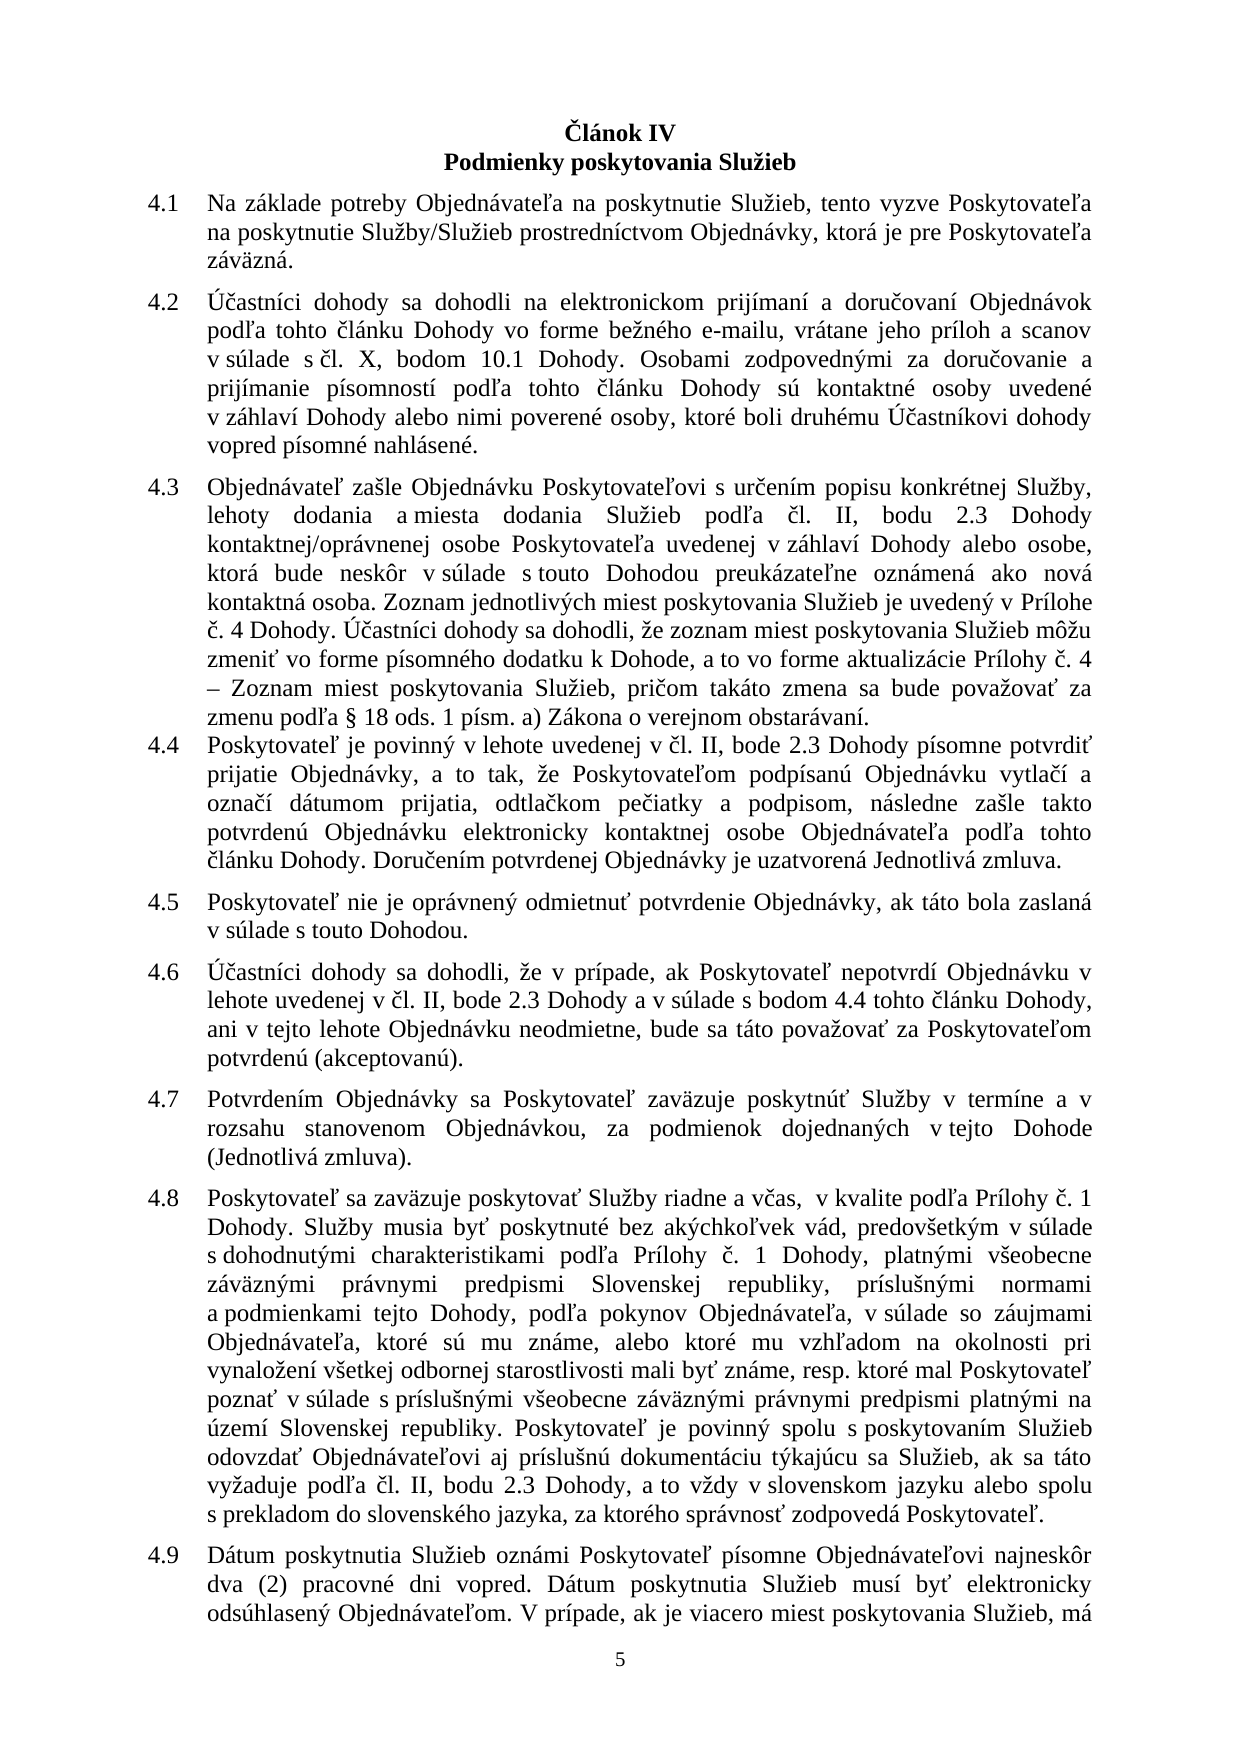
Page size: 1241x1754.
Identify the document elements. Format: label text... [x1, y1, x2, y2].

list Na základe potreby Objednávateľa na poskytnutie Služieb, tento vyzve Poskytovateľa na poskytnutie Služby/Služieb prostredníctvom Objednávky, ktorá je pre Poskytovateľa záväzná. [148, 188, 1092, 274]
list Poskytovateľ sa zaväzuje poskytovať Služby riadne a včas, v kvalite podľa Prílohy č. 1 Dohody. Služby musia byť poskytnuté bez akýchkoľvek vád, predovšetkým v súlade s dohodnutými charakteristikami podľa Prílohy č. 1 Dohody, platnými všeobecne záväznými právnymi predpismi Slovenskej republiky, príslušnými normami a podmienkami tejto Dohody, podľa pokynov Objednávateľa, v súlade so záujmami Objednávateľa, ktoré sú mu známe, alebo ktoré mu vzhľadom na okolnosti pri vynaložení všetkej odbornej starostlivosti mali byť známe, resp. ktoré mal Poskytovateľ poznať v súlade s príslušnými všeobecne záväznými právnymi predpismi platnými na území Slovenskej republiky. Poskytovateľ je povinný spolu s poskytovaním Služieb odovzdať Objednávateľovi aj príslušnú dokumentáciu týkajúcu sa Služieb, ak sa táto vyžaduje podľa čl. II, bodu 2.3 Dohody, a to vždy v slovenskom jazyku alebo spolu s prekladom do slovenského jazyka, za ktorého správnosť zodpovedá Poskytovateľ. [148, 1183, 1092, 1528]
list Potvrdením Objednávky sa Poskytovateľ zaväzuje poskytnúť Služby v termíne a v rozsahu stanovenom Objednávkou, za podmienok dojednaných v tejto Dohode (Jednotlivá zmluva). [148, 1084, 1092, 1171]
list Poskytovateľ nie je oprávnený odmietnuť potvrdenie Objednávky, ak táto bola zaslaná v súlade s touto Dohodou. [148, 887, 1092, 944]
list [148, 1541, 1092, 1627]
list Účastníci dohody sa dohodli, že v prípade, ak Poskytovateľ nepotvrdí Objednávku v lehote uvedenej v čl. II, bode 2.3 Dohody a v súlade s bodom 4.4 tohto článku Dohody, ani v tejto lehote Objednávku neodmietne, bude sa táto považovať za Poskytovateľom potvrdenú (akceptovanú). [148, 957, 1092, 1072]
text Podmienky poskytovania Služieb [148, 147, 1092, 176]
list Účastníci dohody sa dohodli na elektronickom prijímaní a doručovaní Objednávok podľa tohto článku Dohody vo forme bežného e-mailu, vrátane jeho príloh a scanov v súlade s čl. X, bodom 10.1 Dohody. Osobami zodpovednými za doručovanie a prijímanie písomností podľa tohto článku Dohody sú kontaktné osoby uvedené v záhlaví Dohody alebo nimi poverené osoby, ktoré boli druhému Účastníkovi dohody vopred písomné nahlásené. [148, 287, 1092, 459]
list Poskytovateľ je povinný v lehote uvedenej v čl. II, bode 2.3 Dohody písomne potvrdiť prijatie Objednávky, a to tak, že Poskytovateľom podpísanú Objednávku vytlačí a označí dátumom prijatia, odtlačkom pečiatky a podpisom, následne zašle takto potvrdenú Objednávku elektronicky kontaktnej osobe Objednávateľa podľa tohto článku Dohody. Doručením potvrdenej Objednávky je uzatvorená Jednotlivá zmluva. [148, 731, 1092, 874]
text Článok IV [148, 118, 1092, 147]
list Objednávateľ zašle Objednávku Poskytovateľovi s určením popisu konkrétnej Služby, lehoty dodania a miesta dodania Služieb podľa čl. II, bodu 2.3 Dohody kontaktnej/oprávnenej osobe Poskytovateľa uvedenej v záhlaví Dohody alebo osobe, ktorá bude neskôr v súlade s touto Dohodou preukázateľne oznámená ako nová kontaktná osoba. Zoznam jednotlivých miest poskytovania Služieb je uvedený v Prílohe č. 4 Dohody. Účastníci dohody sa dohodli, že zoznam miest poskytovania Služieb môžu zmeniť vo forme písomného dodatku k Dohode, a to vo forme aktualizácie Prílohy č. 4 – Zoznam miest poskytovania Služieb, pričom takáto zmena sa bude považovať za zmenu podľa § 18 ods. 1 písm. a) Zákona o verejnom obstarávaní. [148, 472, 1092, 731]
